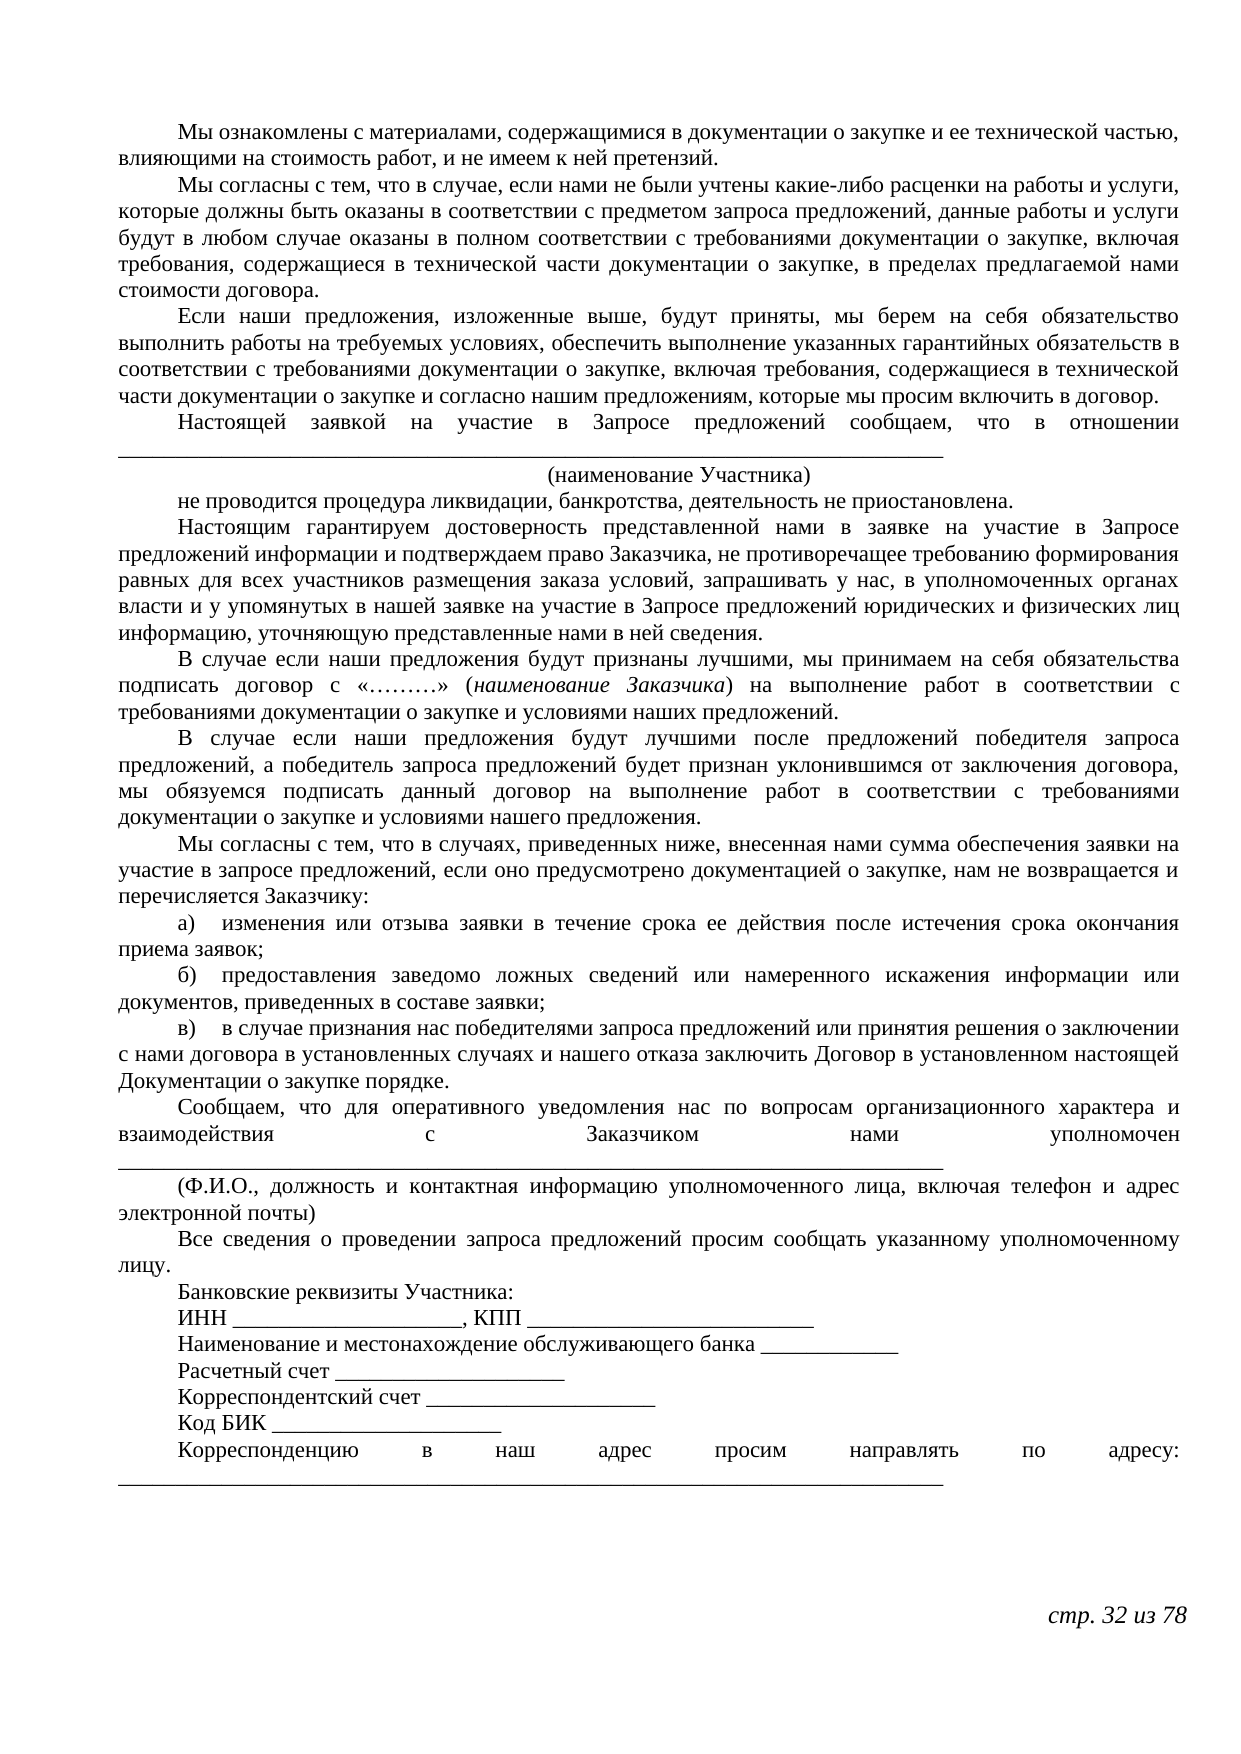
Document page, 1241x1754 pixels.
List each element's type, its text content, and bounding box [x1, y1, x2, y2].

text Мы согласны с тем, что в случае, если нами не были учтены какие-либо расценки на работы и услуги, которые должны быть оказаны в соответствии с предметом запроса предложений, данные работы и услуги будут в любом случае оказаны в полном соответствии с требованиями документации о закупке, включая требования, содержащиеся в технической части документации о закупке, в пределах предлагаемой нами стоимости договора. [118, 171, 1181, 303]
list предоставления заведомо ложных сведений или намеренного искажения информации или документов, приведенных в составе заявки; [118, 961, 1181, 1014]
text Расчетный счет ____________________ [118, 1357, 1181, 1383]
text Мы согласны с тем, что в случаях, приведенных ниже, внесенная нами сумма обеспечения заявки на участие в запросе предложений, если оно предусмотрено документацией о закупке, нам не возвращается и перечисляется Заказчику: [118, 830, 1181, 909]
text Если наши предложения, изложенные выше, будут приняты, мы берем на себя обязательство выполнить работы на требуемых условиях, обеспечить выполнение указанных гарантийных обязательств в соответствии с требованиями документации о закупке, включая требования, содержащиеся в технической части документации о закупке и согласно нашим предложениям, которые мы просим включить в договор. [118, 303, 1181, 408]
list изменения или отзыва заявки в течение срока ее действия после истечения срока окончания приема заявок; [118, 909, 1181, 961]
text Банковские реквизиты Участника: [118, 1278, 1181, 1304]
text Настоящим гарантируем достоверность представленной нами в заявке на участие в Запросе предложений информации и подтверждаем право Заказчика, не противоречащее требованию формирования равных для всех участников размещения заказа условий, запрашивать у нас, в уполномоченных органах власти и у упомянутых в нашей заявке на участие в Запросе предложений юридических и физических лиц информацию, уточняющую представленные нами в ней сведения. [118, 513, 1181, 645]
text Все сведения о проведении запроса предложений просим сообщать указанному уполномоченному лицу. [118, 1225, 1181, 1278]
text (Ф.И.О., должность и контактная информацию уполномоченного лица, включая телефон и адрес электронной почты) [118, 1172, 1181, 1225]
text Сообщаем, что для оперативного уведомления нас по вопросам организационного характера и взаимодействия с Заказчиком нами уполномочен ________________________________________________________________________ [118, 1093, 1181, 1172]
list в случае признания нас победителями запроса предложений или принятия решения о заключении с нами договора в установленных случаях и нашего отказа заключить Договор в установленном настоящей Документации о закупке порядке. [118, 1014, 1181, 1093]
text Код БИК ____________________ [118, 1409, 1181, 1436]
text не проводится процедура ликвидации, банкротства, деятельность не приостановлена. [118, 487, 1181, 513]
text В случае если наши предложения будут лучшими после предложений победителя запроса предложений, а победитель запроса предложений будет признан уклонившимся от заключения договора, мы обязуемся подписать данный договор на выполнение работ в соответствии с требованиями документации о закупке и условиями нашего предложения. [118, 724, 1181, 830]
text ИНН ____________________, КПП _________________________ [118, 1304, 1181, 1330]
text Корреспонденцию в наш адрес просим направлять по адресу: ________________________________________________________________________ [118, 1436, 1181, 1488]
text Мы ознакомлены с материалами, содержащимися в документации о закупке и ее технической частью, влияющими на стоимость работ, и не имеем к ней претензий. [118, 118, 1181, 171]
text В случае если наши предложения будут признаны лучшими, мы принимаем на себя обязательства подписать договор с «………» (наименование Заказчика) на выполнение работ в соответствии с требованиями документации о закупке и условиями наших предложений. [118, 645, 1181, 724]
text Корреспондентский счет ____________________ [118, 1383, 1181, 1409]
text (наименование Участника) [118, 461, 1181, 487]
text Настоящей заявкой на участие в Запросе предложений сообщаем, что в отношении ________________________________________________________________________ [118, 408, 1181, 461]
text Наименование и местонахождение обслуживающего банка ____________ [118, 1330, 1181, 1357]
